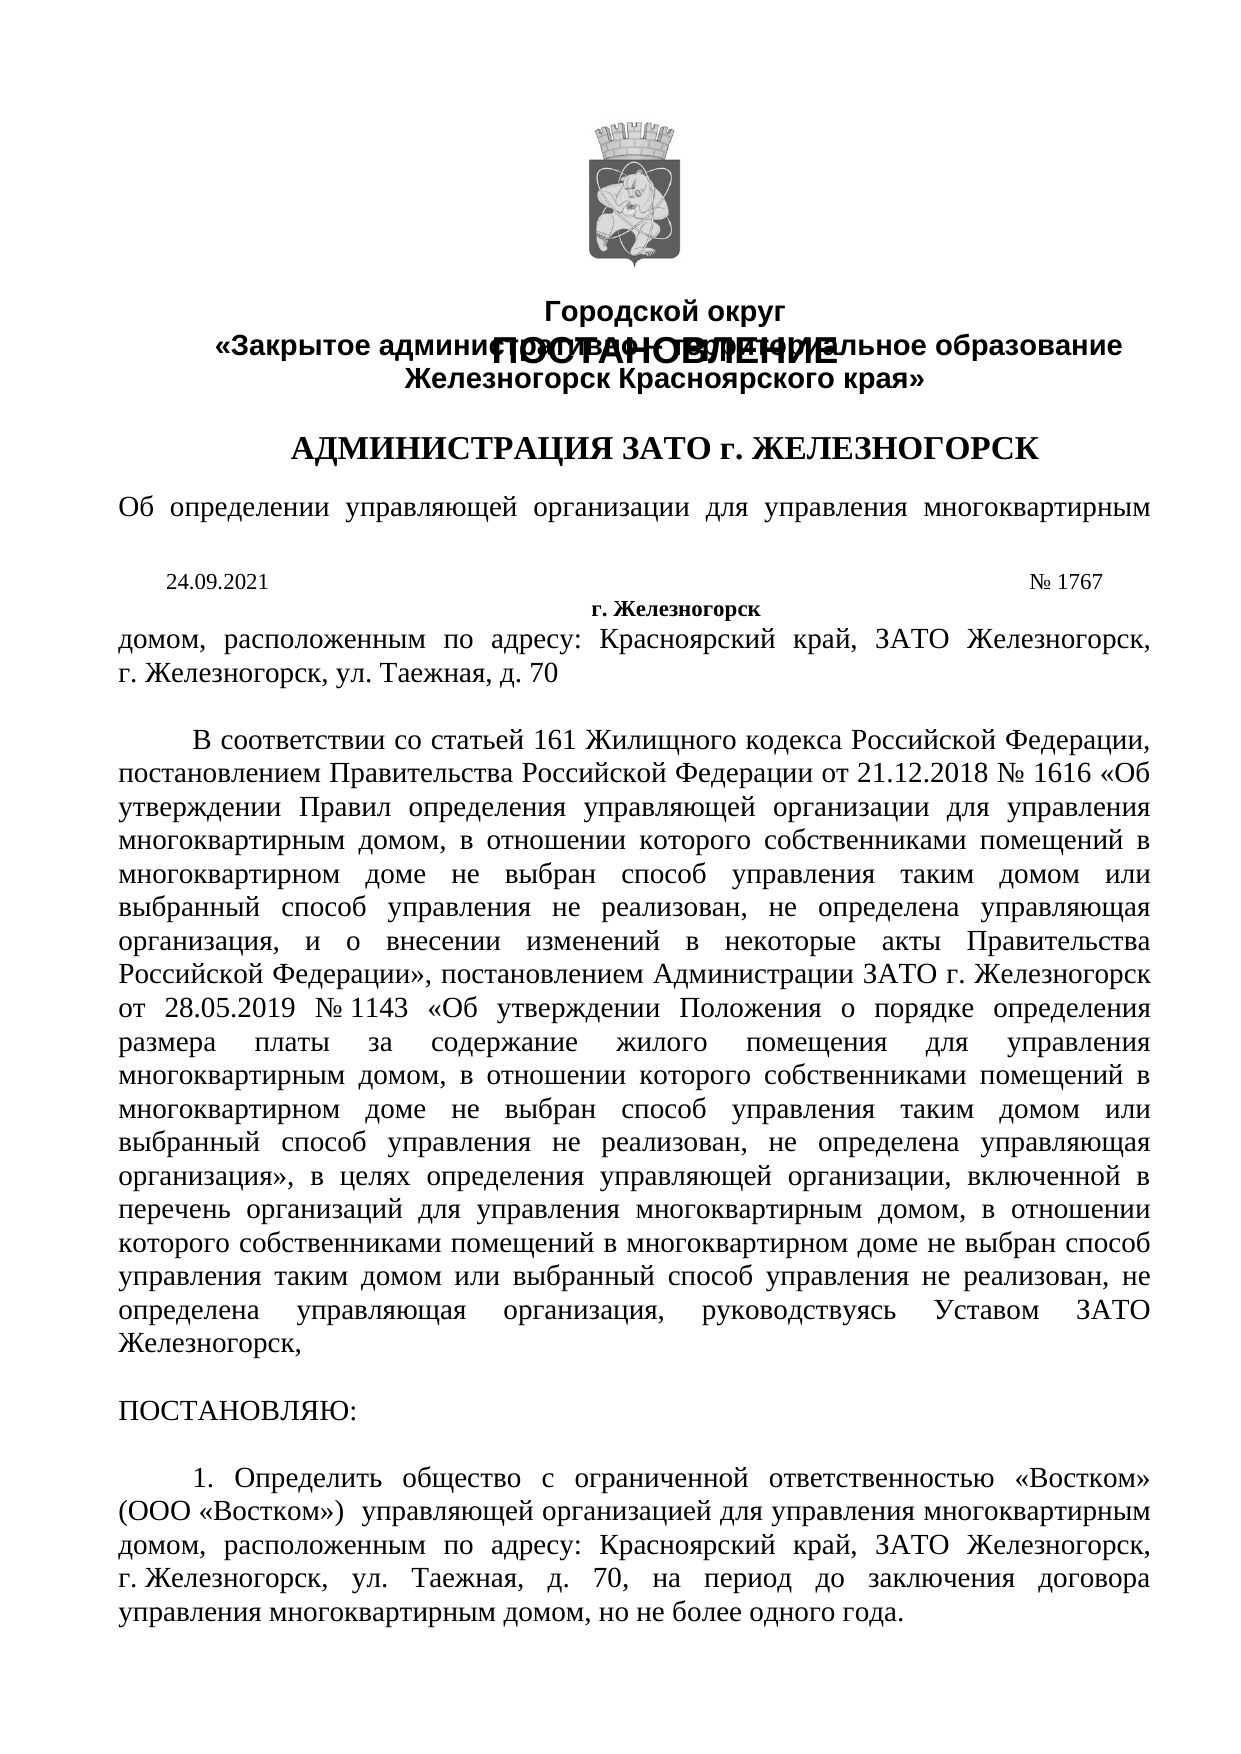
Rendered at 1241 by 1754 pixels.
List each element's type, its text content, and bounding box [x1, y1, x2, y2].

subtitle АДМИНИСТРАЦИЯ ЗАТО г. ЖЕЛЕЗНОГОРСК [149, 428, 1180, 467]
text В соответствии со статьей 161 Жилищного кодекса Российской Федерации, постановлением Правительства Российской Федерации от 21.12.2018 № 1616 «Об утверждении Правил определения управляющей организации для управления многоквартирным домом, в отношении которого собственниками помещений в многоквартирном доме не выбран способ управления таким домом или выбранный способ управления не реализован, не определена управляющая организация, и о внесении изменений в некоторые акты Правительства Российской Федерации», постановлением Администрации ЗАТО г. Железногорск от 28.05.2019 № 1143 «Об утверждении Положения о порядке определения размера платы за содержание жилого помещения для управления многоквартирным домом, в отношении которого собственниками помещений в многоквартирном доме не выбран способ управления таким домом или выбранный способ управления не реализован, не определена управляющая организация», в целях определения управляющей организации, включенной в перечень организаций для управления многоквартирным домом, в отношении которого собственниками помещений в многоквартирном доме не выбран способ управления таким домом или выбранный способ управления не реализован, не определена управляющая организация, руководствуясь Уставом ЗАТО Железногорск, [118, 722, 1152, 1359]
text Городской округ [149, 294, 1180, 328]
title ПОСТАНОВЛЯЮ: [118, 1393, 1152, 1426]
text ПОСТАНОВЛЕНИЕ [149, 328, 1180, 371]
text г. Железногорск [166, 595, 1186, 621]
title Об определении управляющей организации для управления многоквартирным домом, расположенным по адресу: Красноярский край, ЗАТО Железногорск, г. Железногорск, ул. Таежная, д. 70 [118, 380, 1152, 688]
text «Закрытое административно – территориальное образование Железногорск Красноярского края» [149, 371, 1180, 395]
text 24.09.2021 № 1767 [166, 568, 1186, 595]
title 1. Определить общество с ограниченной ответственностью «Востком» (ООО «Востком») управляющей организацией для управления многоквартирным домом, расположенным по адресу: Красноярский край, ЗАТО Железногорск, г. Железногорск, ул. Таежная, д. 70, на период до заключения договора управления многоквартирным домом, но не более одного года. [118, 1460, 1152, 1627]
